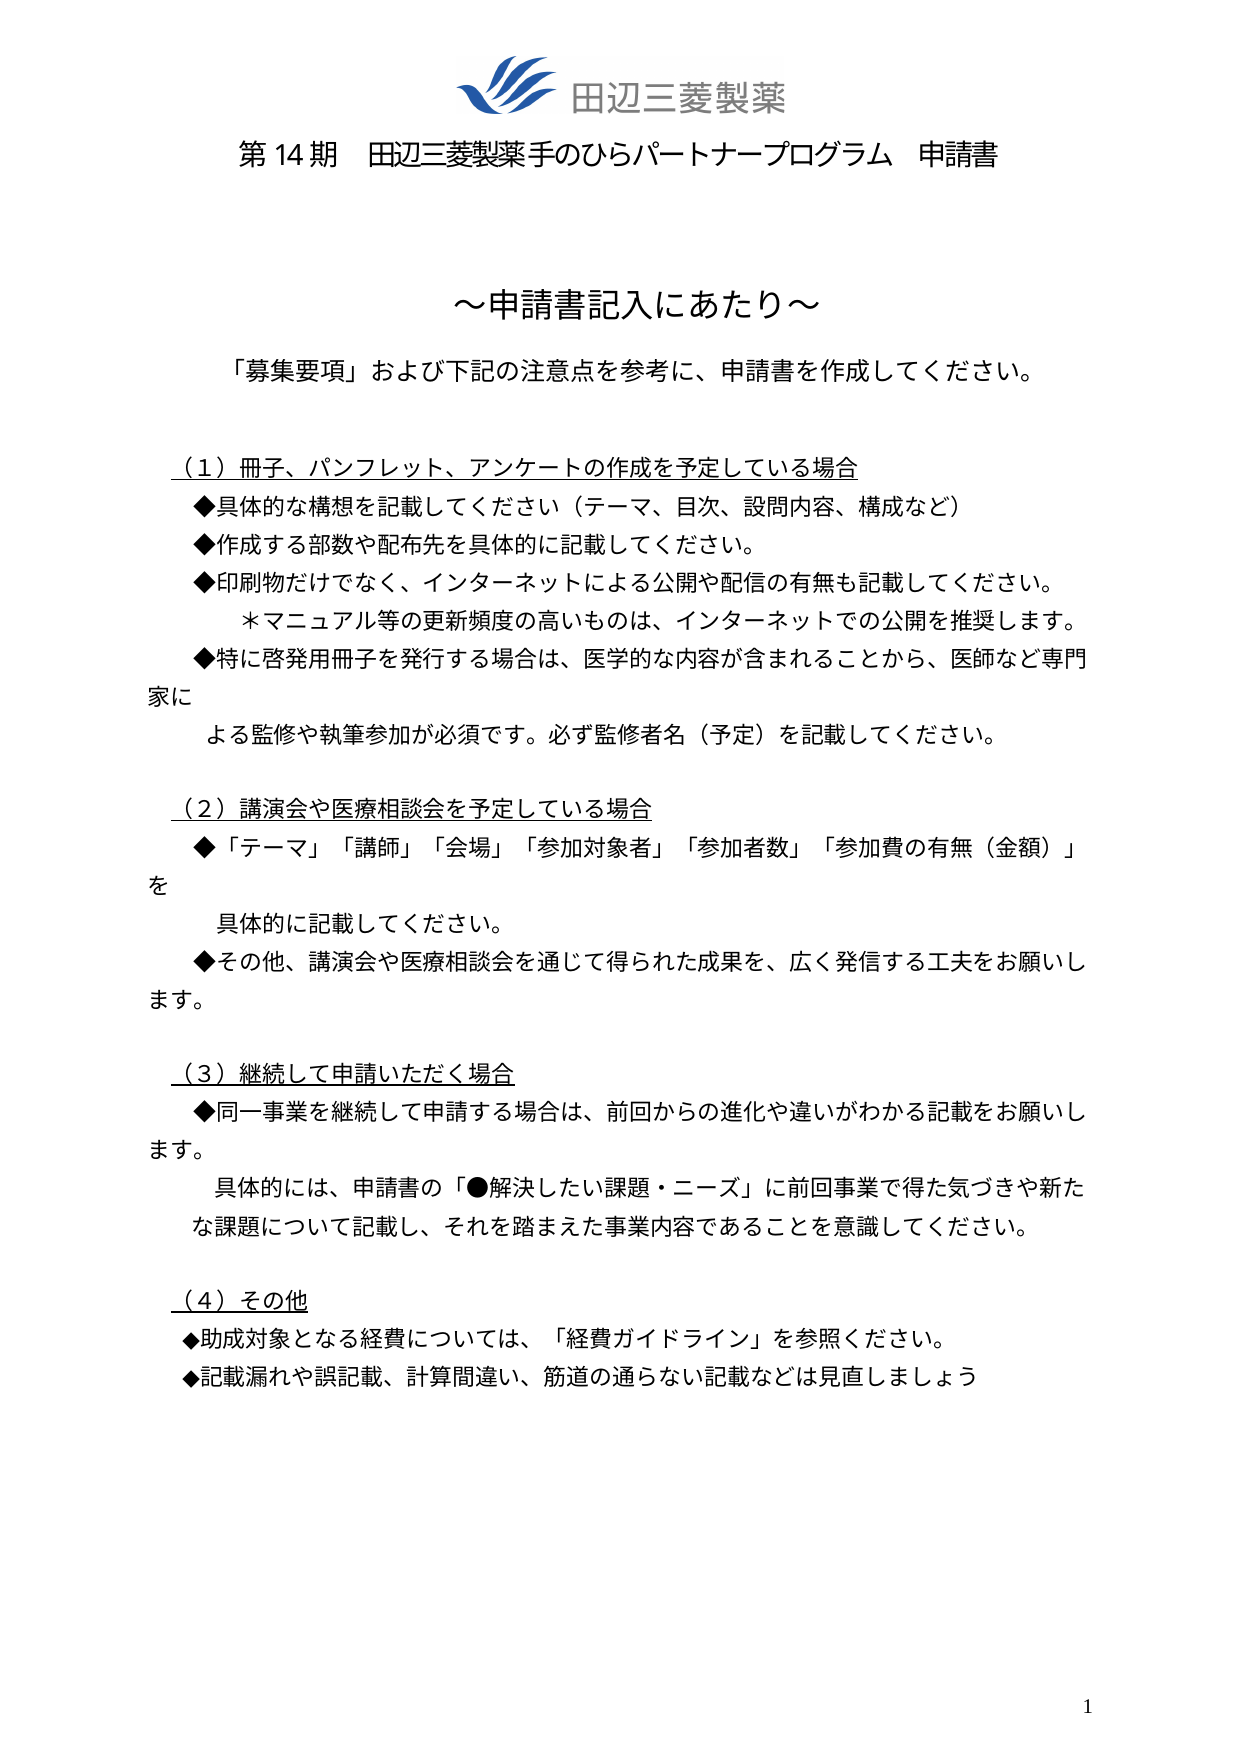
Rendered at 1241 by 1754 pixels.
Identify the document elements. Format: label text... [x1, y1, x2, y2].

text 「募集要項」および下記の注意点を参考に、申請書を作成してください。 [148, 352, 1092, 388]
text ◆記載漏れや誤記載、計算間違い、筋道の通らない記載などは見直しましょう [148, 1359, 1092, 1392]
text ◆特に啓発用冊子を発行する場合は、医学的な内容が含まれることから、医師など専門家に [148, 641, 1092, 712]
text （４）その他 [148, 1282, 1092, 1316]
text 具体的に記載してください。 [148, 906, 1092, 939]
text （２）講演会や医療相談会を予定している場合 [148, 791, 1092, 824]
text ◆印刷物だけでなく、インターネットによる公開や配信の有無も記載してください。 [148, 565, 1092, 598]
text ◆助成対象となる経費については、「経費ガイドライン」を参照ください。 [148, 1321, 1092, 1354]
text よる監修や執筆参加が必須です。必ず監修者名（予定）を記載してください。 [148, 717, 1092, 750]
text （１）冊子、パンフレット、アンケートの作成を予定している場合 [148, 450, 1092, 483]
text ◆具体的な構想を記載してください（テーマ、目次、設問内容、構成など） [148, 488, 1092, 522]
picture [456, 56, 785, 114]
text 具体的には、申請書の「●解決したい課題・ニーズ」に前回事業で得た気づきや新たな課題について記載し、それを踏まえた事業内容であることを意識してください。 [168, 1170, 1092, 1242]
text ＊マニュアル等の更新頻度の高いものは、インターネットでの公開を推奨します。 [148, 603, 1092, 636]
text ◆作成する部数や配布先を具体的に記載してください。 [148, 527, 1092, 560]
text ◆「テーマ」「講師」「会場」「参加対象者」「参加者数」「参加費の有無（金額）」を [148, 829, 1092, 901]
text ◆その他、講演会や医療相談会を通じて得られた成果を、広く発信する工夫をお願いします。 [148, 944, 1092, 1015]
text ～申請書記入にあたり～ [148, 279, 1092, 327]
text （３）継続して申請いただく場合 [148, 1056, 1092, 1089]
text ◆同一事業を継続して申請する場合は、前回からの進化や違いがわかる記載をお願いします。 [148, 1094, 1107, 1165]
